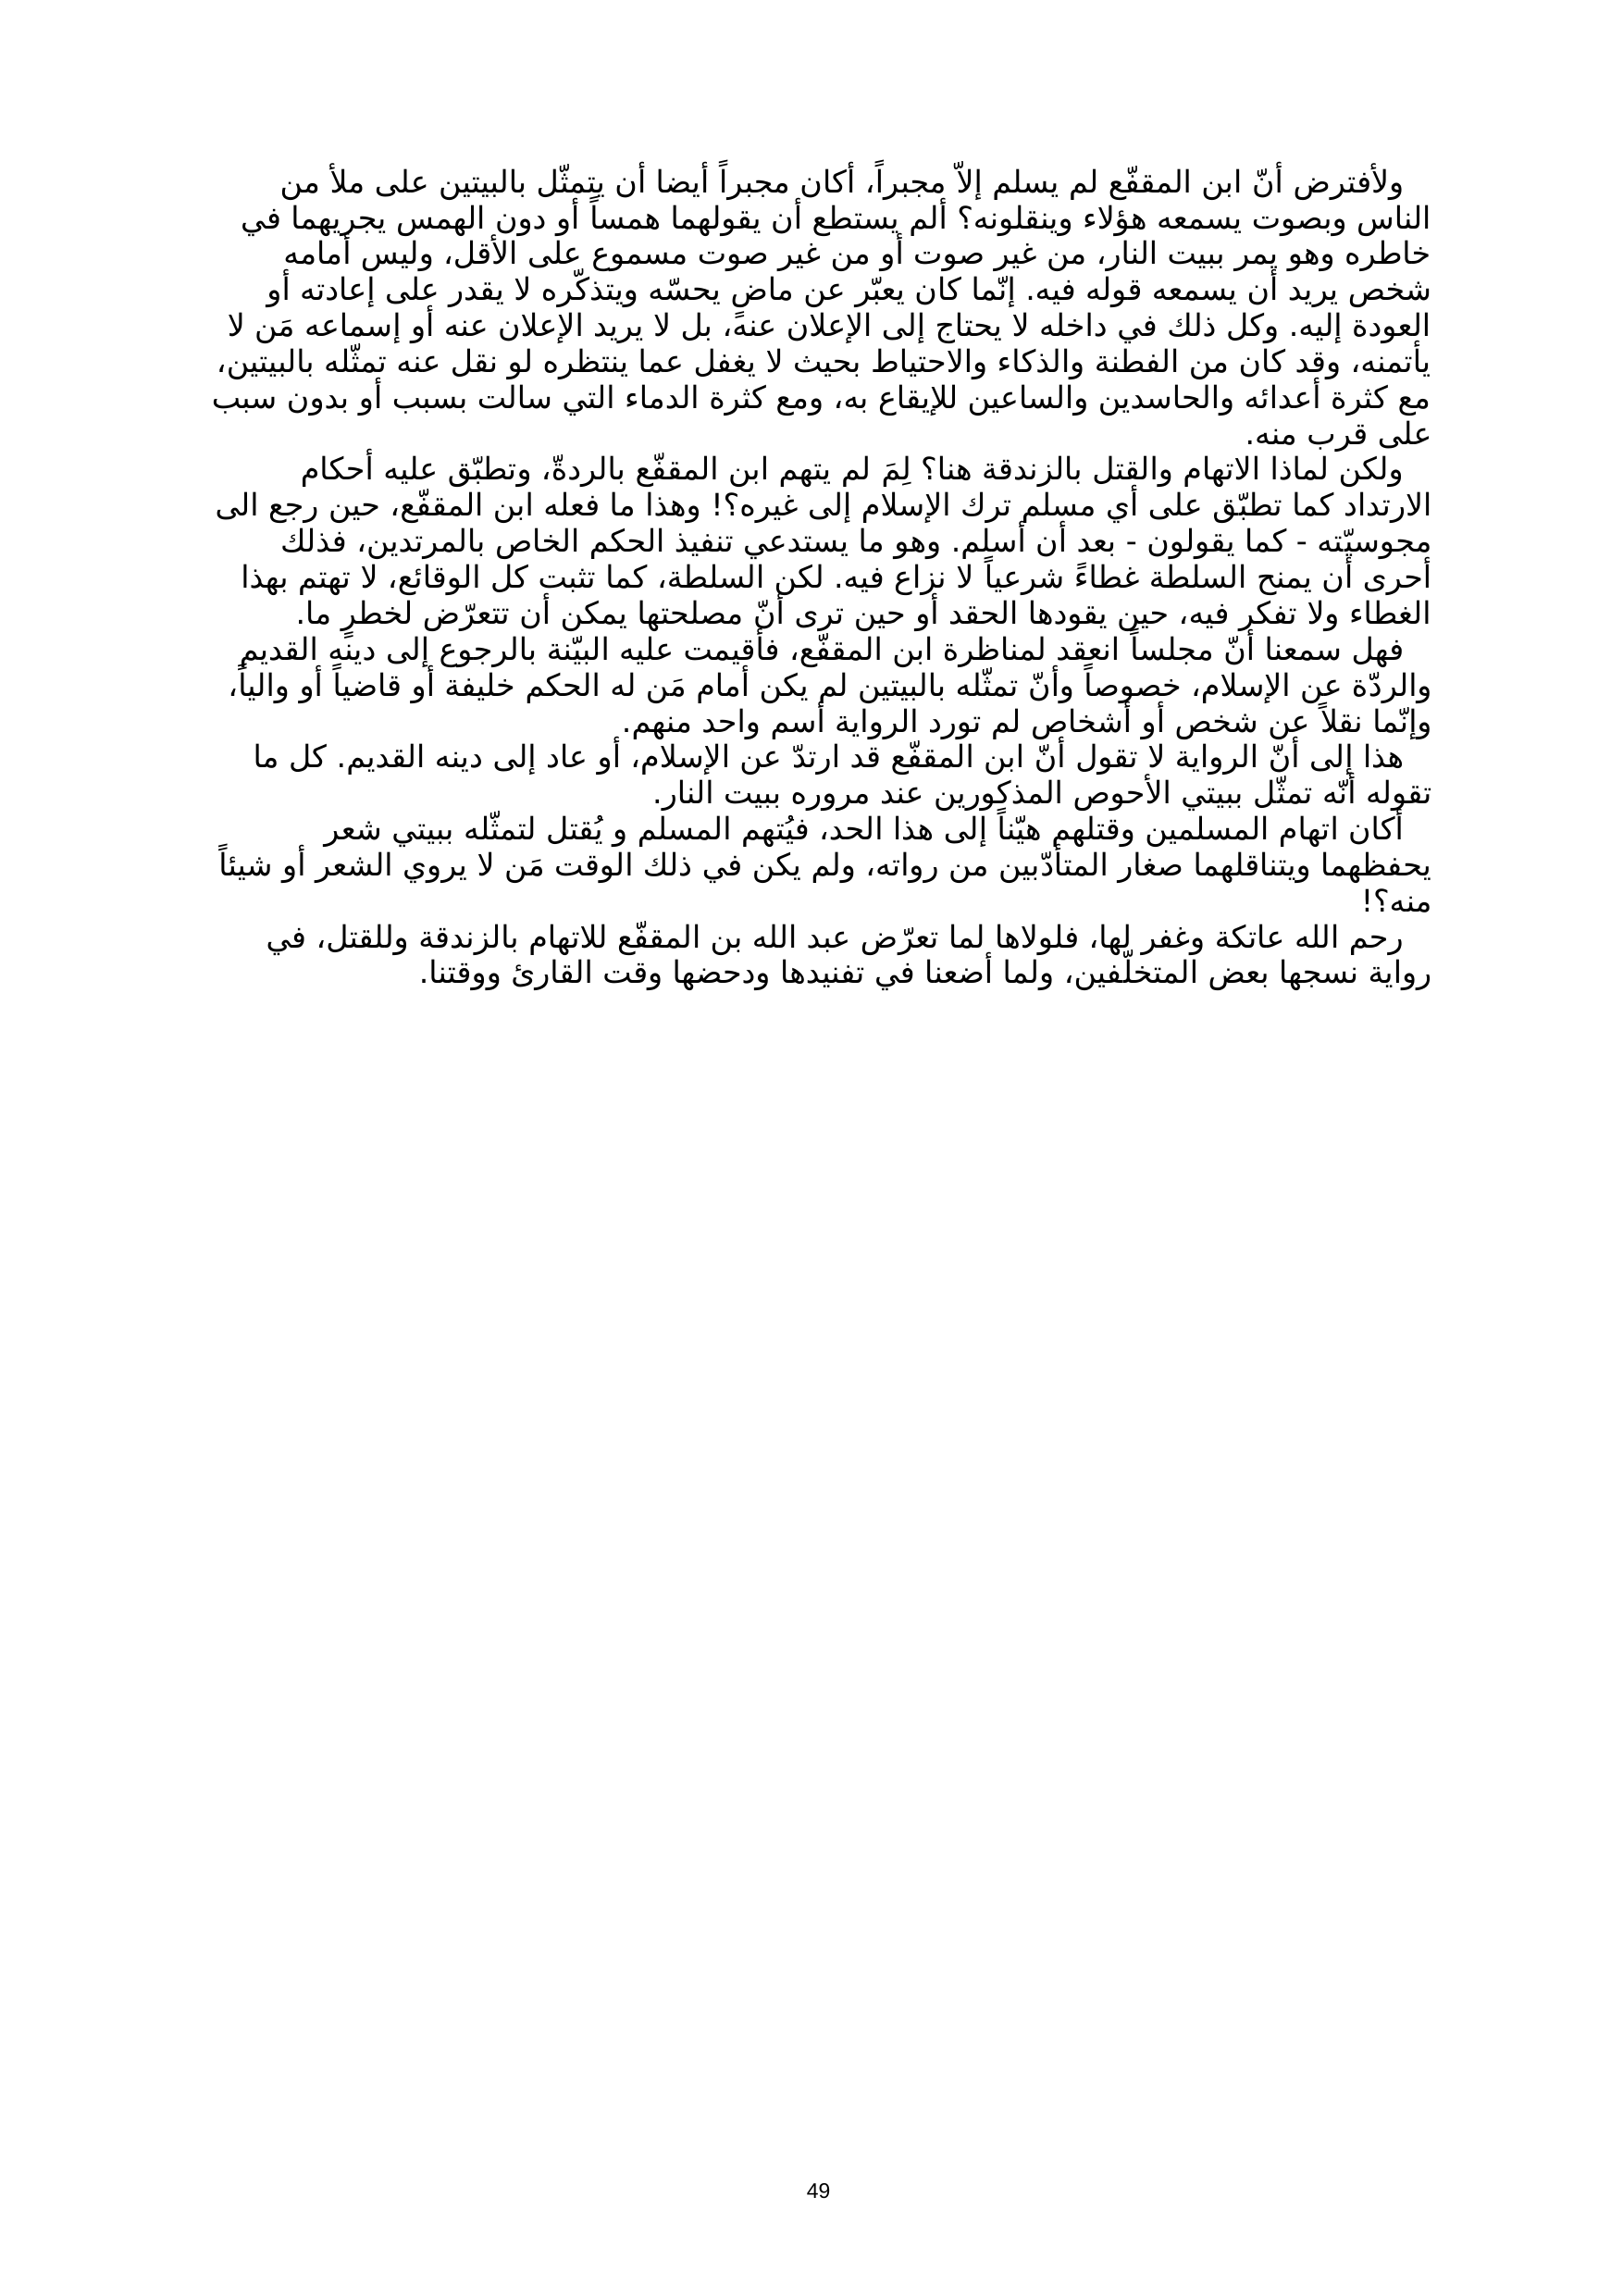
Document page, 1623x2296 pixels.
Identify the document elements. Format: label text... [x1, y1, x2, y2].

text هذا إلى أنّ الرواية لا تقول أنّ ابن المقفّع قد ارتدّ عن الإسلام، أو عاد إلى دينه القديم. كل ما تقوله أنّه تمثّل ببيتي الأحوص المذكورين عند مروره ببيت النار. [205, 739, 1431, 812]
text ولأفترض أنّ ابن المقفّع لم يسلم إلاّ مجبراً، أكان مجبراً أيضا أن يتمثّل بالبيتين على ملأ من الناس وبصوت يسمعه هؤلاء وينقلونه؟ ألم يستطع أن يقولهما همساً أو دون الهمس يجريهما في خاطره وهو يمر ببيت النار، من غير صوت أو من غير صوت مسموع على الأقل، وليس أمامه شخص يريد أن يسمعه قوله فيه. إنّما كان يعبّر عن ماضٍ يحسّه ويتذكّره لا يقدر على إعادته أو العودة إليه. وكل ذلك في داخله لا يحتاج إلى الإعلان عنه، بل لا يريد الإعلان عنه أو إسماعه مَن لا يأتمنه، وقد كان من الفطنة والذكاء والاحتياط بحيث لا يغفل عما ينتظره لو نقل عنه تمثّله بالبيتين، مع كثرة أعدائه والحاسدين والساعين للإيقاع به، ومع كثرة الدماء التي سالت بسبب أو بدون سبب على قرب منه. [205, 164, 1431, 452]
text أكان اتهام المسلمين وقتلهم هيّناً إلى هذا الحد، فيُتهم المسلم و يُقتل لتمثّله ببيتي شعر يحفظهما ويتناقلهما صغار المتأدّبين من رواته، ولم يكن في ذلك الوقت مَن لا يروي الشعر أو شيئاً منه؟! [205, 812, 1431, 919]
text فهل سمعنا أنّ مجلساً انعقد لمناظرة ابن المقفّع، فأقيمت عليه البيّنة بالرجوع إلى دينه القديم والردّة عن الإسلام، خصوصاً وأنّ تمثّله بالبيتين لم يكن أمام مَن له الحكم خليفة أو قاضياً أو والياً، وإنّما نقلاً عن شخص أو أشخاص لم تورد الرواية أسم واحد منهم. [205, 631, 1431, 739]
text ولكن لماذا الاتهام والقتل بالزندقة هنا؟ لِمَ لم يتهم ابن المقفّع بالردةّ، وتطبّق عليه أحكام الارتداد كما تطبّق على أي مسلم ترك الإسلام إلى غيره؟! وهذا ما فعله ابن المقفّع، حين رجع الى مجوسيّته - كما يقولون - بعد أن أسلم. وهو ما يستدعي تنفيذ الحكم الخاص بالمرتدين، فذلك أحرى أن يمنح السلطة غطاءً شرعياً لا نزاع فيه. لكن السلطة، كما تثبت كل الوقائع، لا تهتم بهذا الغطاء ولا تفكر فيه، حين يقودها الحقد أو حين ترى أنّ مصلحتها يمكن أن تتعرّض لخطرٍ ما. [205, 452, 1431, 631]
text رحم الله عاتكة وغفر لها، فلولاها لما تعرّض عبد الله بن المقفّع للاتهام بالزندقة وللقتل، في رواية نسجها بعض المتخلّفين، ولما أضعنا في تفنيدها ودحضها وقت القارئ ووقتنا. [205, 919, 1431, 991]
